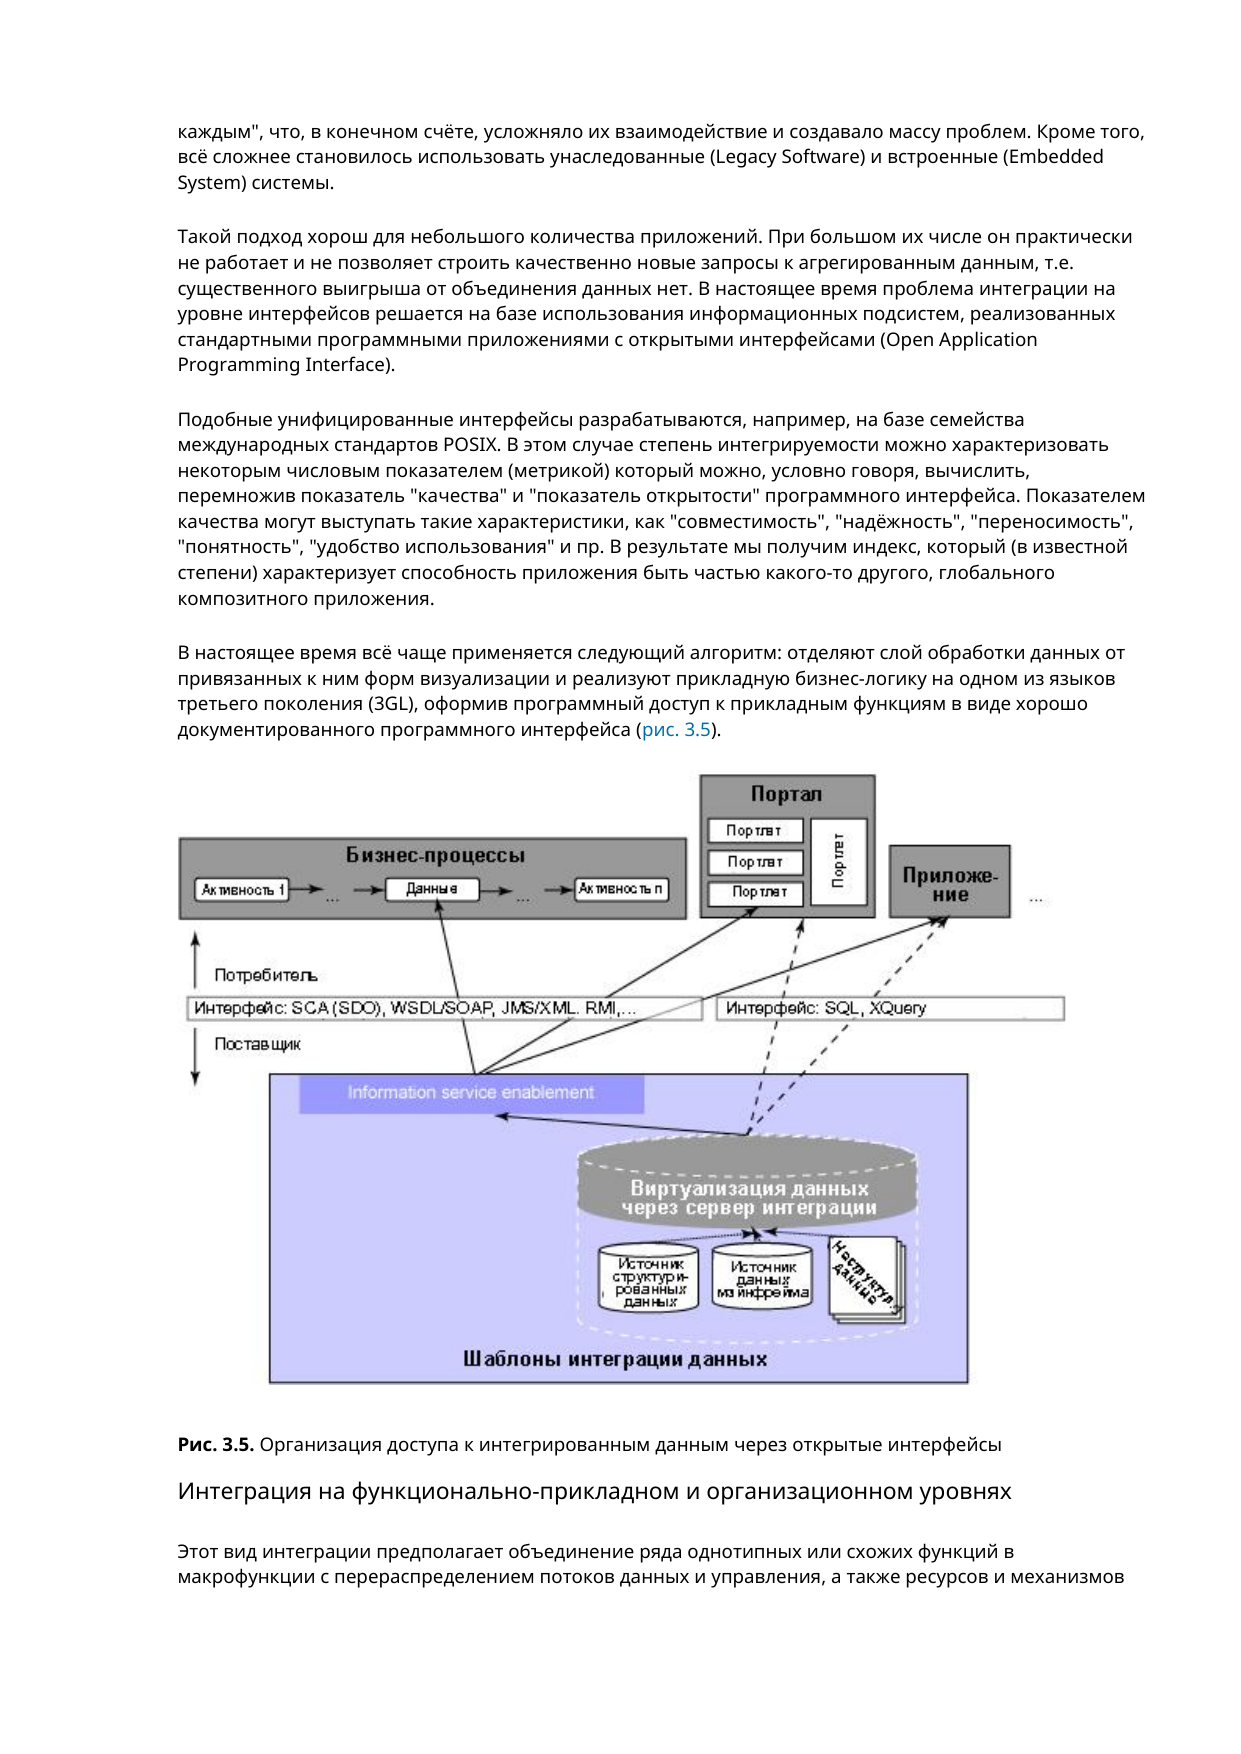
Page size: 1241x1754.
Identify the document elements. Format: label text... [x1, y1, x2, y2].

text Подобные унифицированные интерфейсы разрабатываются, например, на базе семейства международных стандартов POSIX. В этом случае степень интегрируемости можно характеризовать некоторым числовым показателем (метрикой) который можно, условно говоря, вычислить, перемножив показатель "качества" и "показатель открытости" программного интерфейса. Показателем качества могут выступать такие характеристики, как "совместимость", "надёжность", "переносимость", "понятность", "удобство использования" и пр. В результате мы получим индекс, который (в известной степени) характеризует способность приложения быть частью какого-то другого, глобального композитного приложения. [177, 406, 1152, 610]
text Рис. 3.5. Организация доступа к интегрированным данным через открытые интерфейсы [177, 1404, 1152, 1457]
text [177, 1538, 1152, 1589]
text Такой подход хорош для небольшого количества приложений. При большом их числе он практически не работает и не позволяет строить качественно новые запросы к агрегированным данным, т.е. существенного выигрыша от объединения данных нет. В настоящее время проблема интеграции на уровне интерфейсов решается на базе использования информационных подсистем, реализованных стандартными программными приложениями с открытыми интерфейсами (Open Application Programming Interface). [177, 224, 1152, 377]
subtitle Интеграция на функционально-прикладном и организационном уровнях [177, 1475, 1152, 1507]
text В настоящее время всё чаще применяется следующий алгоритм: отделяют слой обработки данных от привязанных к ним форм визуализации и реализуют прикладную бизнес-логику на одном из языков третьего поколения (3GL), оформив программный доступ к прикладным функциям в виде хорошо документированного программного интерфейса (рис. 3.5). [177, 639, 1152, 742]
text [177, 118, 1152, 195]
picture [177, 770, 1067, 1385]
